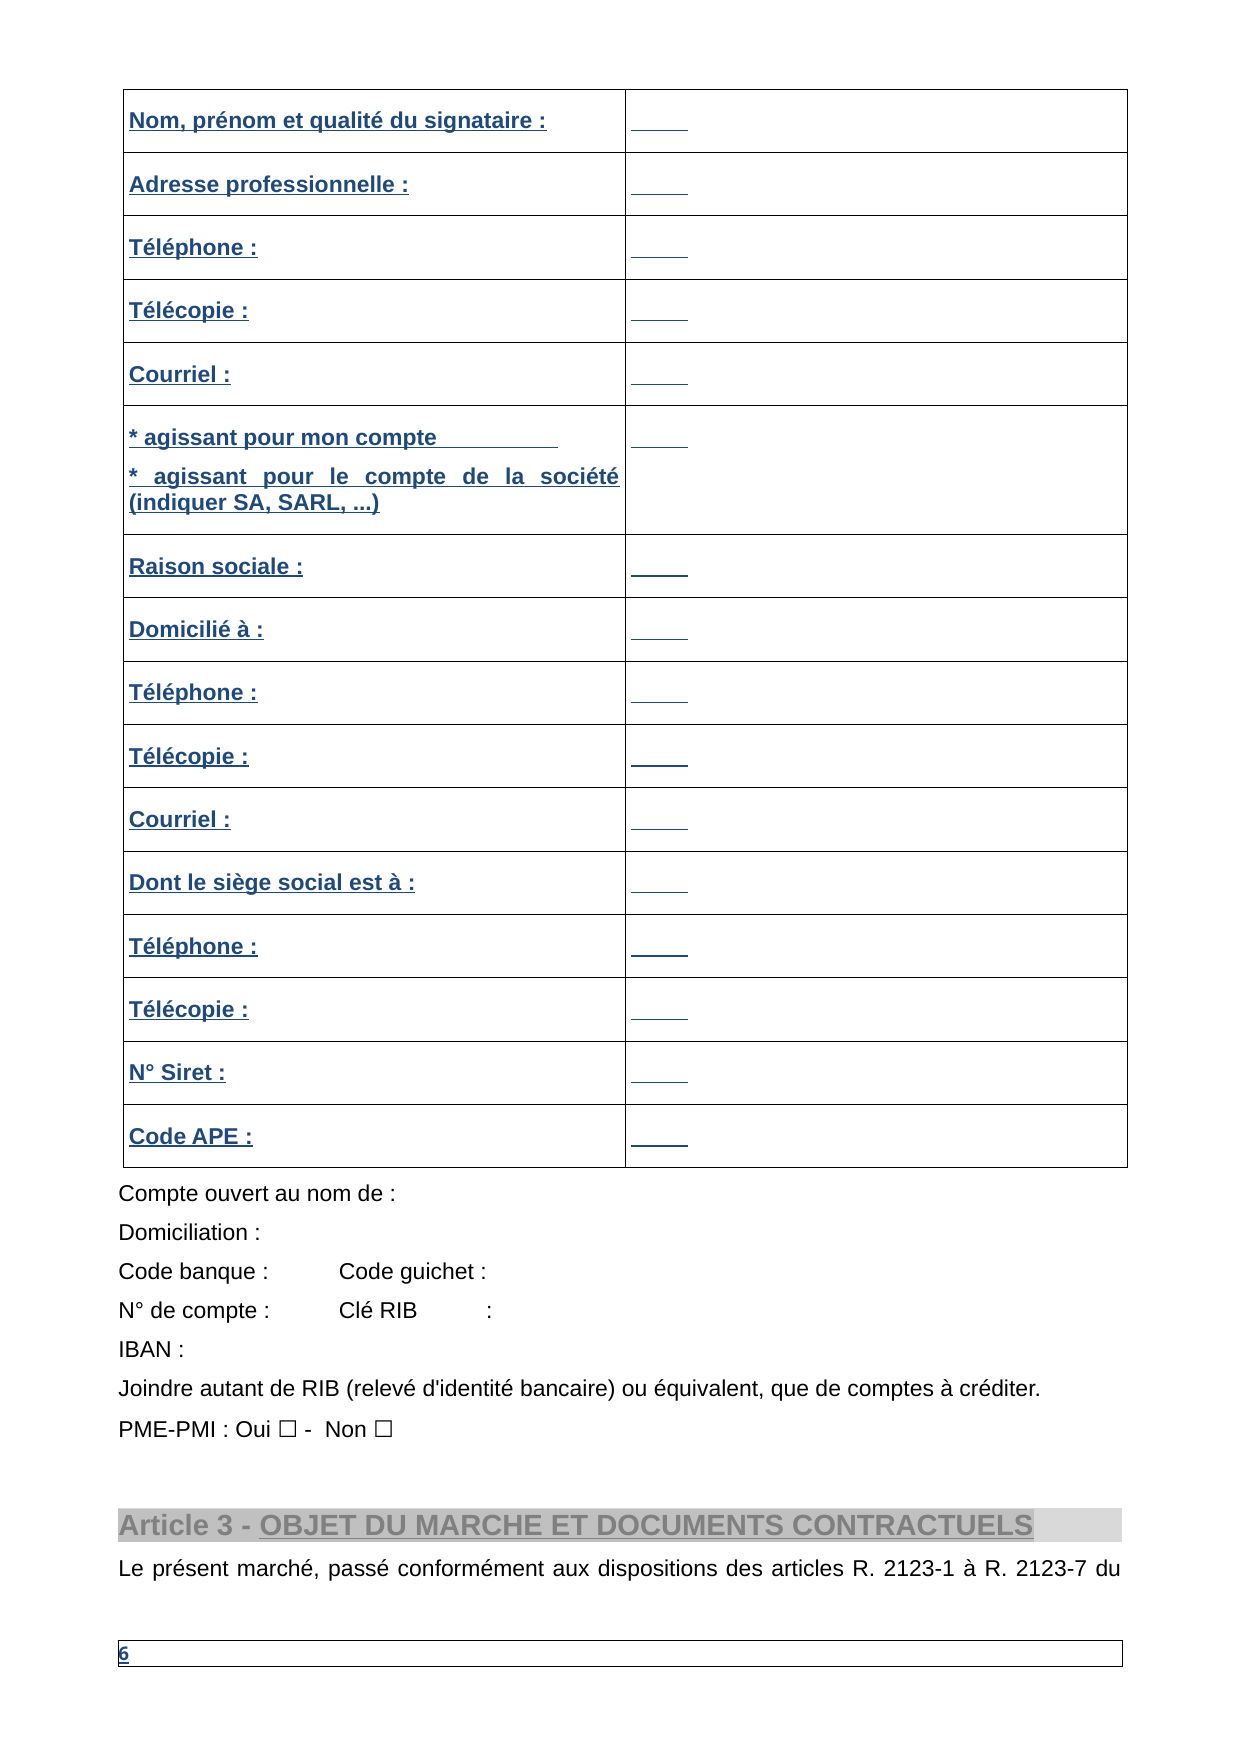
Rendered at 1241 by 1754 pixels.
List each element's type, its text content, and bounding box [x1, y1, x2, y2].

table_cell Courriel : [124, 788, 625, 851]
table_cell Courriel : [124, 343, 625, 405]
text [118, 1554, 1122, 1581]
table_cell Domicilié à : [124, 598, 625, 661]
table_cell Télécopie : [124, 280, 625, 342]
table_cell [626, 598, 1127, 661]
text Code banque : Code guichet : [118, 1258, 1122, 1284]
table_cell Téléphone : [124, 915, 625, 977]
table_header Nom, prénom et qualité du signataire : [124, 90, 625, 152]
table_cell [626, 280, 1127, 342]
subtitle OBJET DU MARCHE ET DOCUMENTS CONTRACTUELS [118, 1508, 1122, 1542]
table_cell [626, 153, 1127, 215]
table_cell [626, 852, 1127, 914]
text Domiciliation : [118, 1219, 1122, 1245]
table_cell [626, 788, 1127, 851]
text Compte ouvert au nom de : [118, 1180, 1122, 1207]
table_cell [626, 343, 1127, 405]
table_cell Téléphone : [124, 216, 625, 279]
table_cell [626, 725, 1127, 787]
table_cell [626, 216, 1127, 279]
table_cell [626, 1105, 1127, 1167]
table_cell [626, 406, 1127, 534]
table_cell [626, 1042, 1127, 1104]
text Joindre autant de RIB (relevé d'identité bancaire) ou équivalent, que de comptes à créditer. [118, 1374, 1122, 1401]
table_cell Code APE : [124, 1105, 625, 1167]
table_cell Télécopie : [124, 978, 625, 1041]
table_cell [626, 535, 1127, 597]
table_cell Téléphone : [124, 662, 625, 724]
table_cell Raison sociale : [124, 535, 625, 597]
text N° de compte : Clé RIB : [118, 1297, 1122, 1323]
text IBAN : [118, 1336, 1122, 1362]
table_cell Dont le siège social est à : [124, 852, 625, 914]
table_header [626, 90, 1127, 152]
table_cell Adresse professionnelle : [124, 153, 625, 215]
table_cell * agissant pour mon compte * agissant pour le compte de la société (indiquer SA, SARL, ...) [124, 406, 625, 534]
table_cell [626, 915, 1127, 977]
table_cell [626, 662, 1127, 724]
table_cell Télécopie : [124, 725, 625, 787]
table_cell [626, 978, 1127, 1041]
text PME-PMI : Oui ☐ - Non ☐ [118, 1413, 1122, 1444]
table_cell N° Siret : [124, 1042, 625, 1104]
